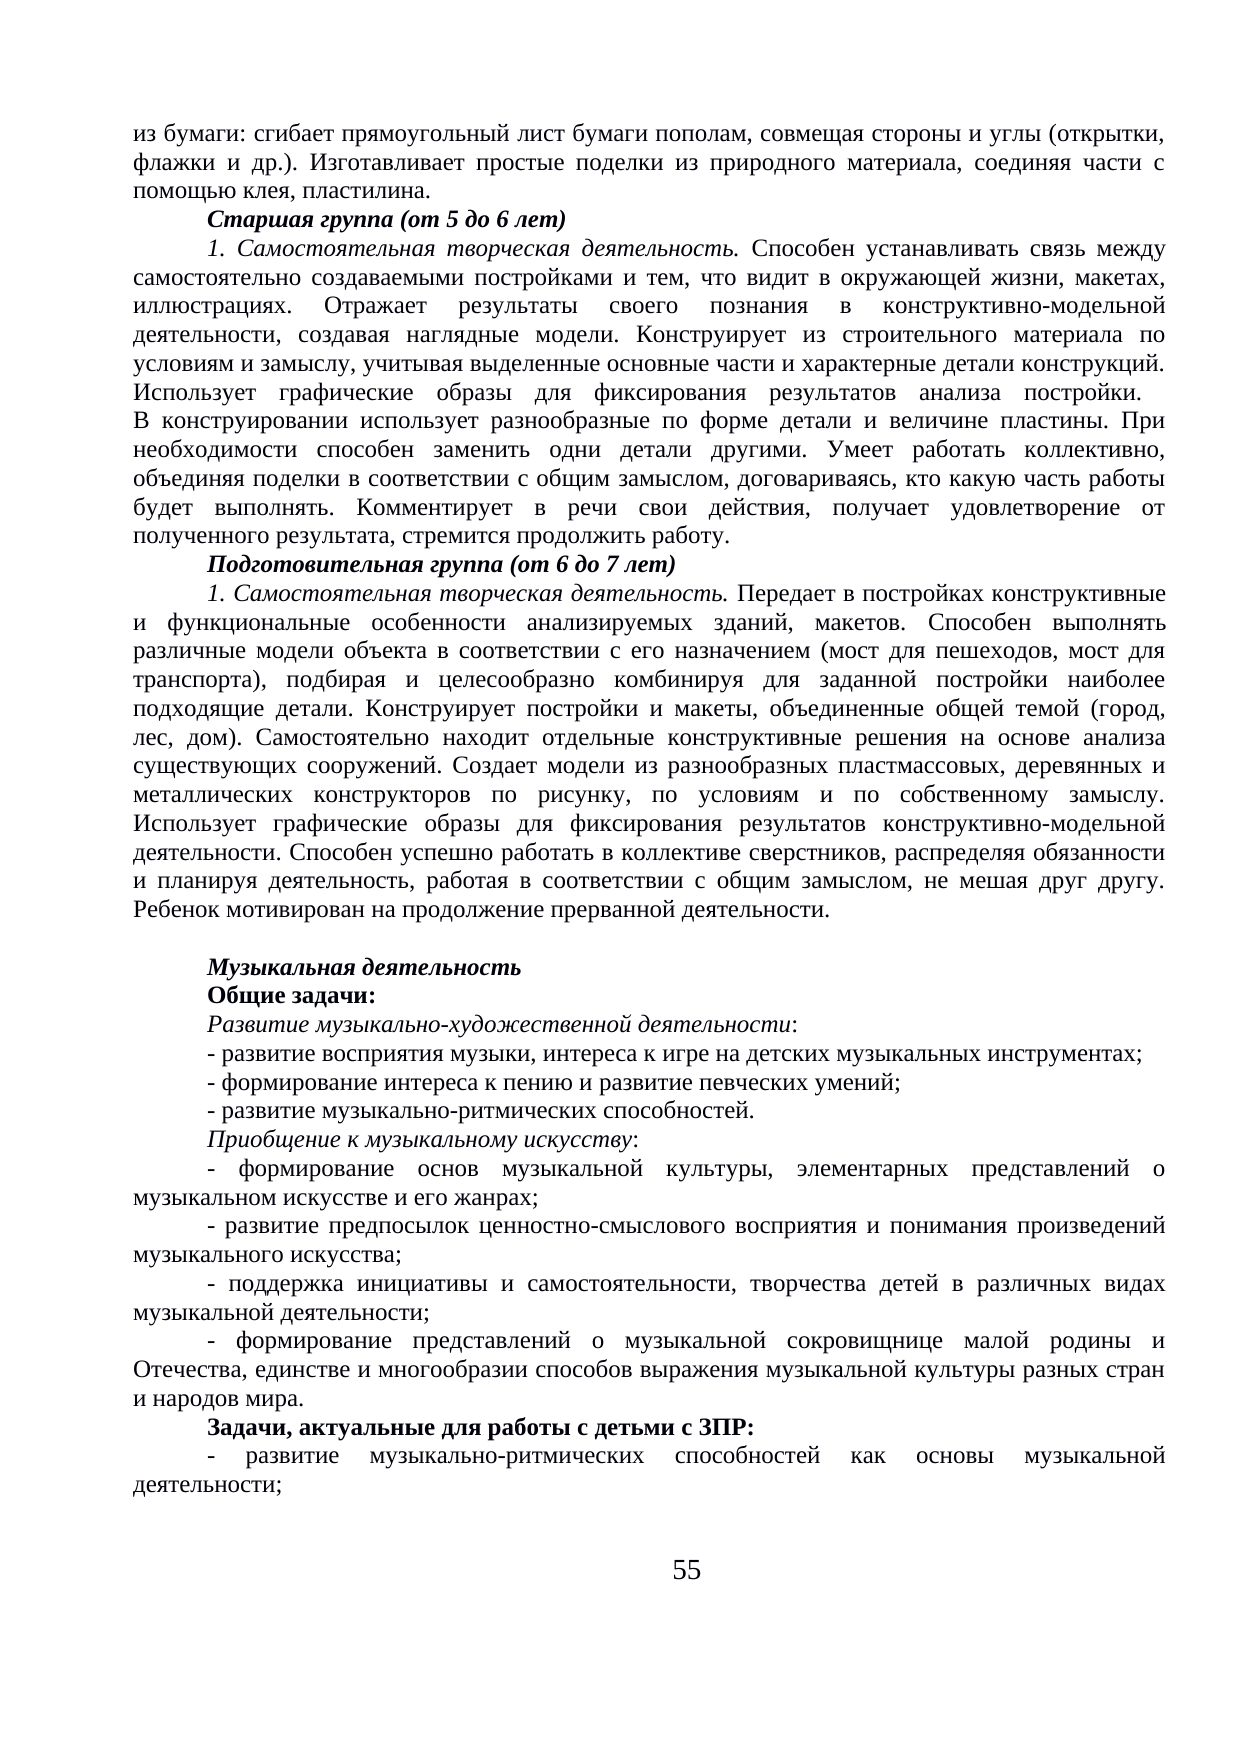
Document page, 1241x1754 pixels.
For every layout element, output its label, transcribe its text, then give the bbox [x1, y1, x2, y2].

text Задачи, актуальные для работы с детьми с ЗПР: [133, 1412, 1166, 1441]
text Развитие музыкально-художественной деятельности: [133, 1009, 1166, 1038]
text - развитие предпосылок ценностно-смыслового восприятия и понимания произведений музыкального искусства; [133, 1211, 1166, 1268]
text - формирование основ музыкальной культуры, элементарных представлений о музыкальном искусстве и его жанрах; [133, 1153, 1166, 1211]
text - развитие восприятия музыки, интереса к игре на детских музыкальных инструментах; [133, 1038, 1166, 1067]
text - формирование представлений о музыкальной сокровищнице малой родины и Отечества, единстве и многообразии способов выражения музыкальной культуры разных стран и народов мира. [133, 1326, 1166, 1412]
text - формирование интереса к пению и развитие певческих умений; [133, 1067, 1166, 1096]
text Приобщение к музыкальному искусству: [133, 1124, 1166, 1153]
text Общие задачи: [133, 981, 1166, 1009]
list Музыкальная деятельность [133, 952, 1166, 981]
list 1. Самостоятельная творческая деятельность. Передает в постройках конструктивные и функциональные особенности анализируемых зданий, макетов. Способен выполнять различные модели объекта в соответствии с его назначением (мост для пешеходов, мост для транспорта), подбирая и целесообразно комбинируя для заданной постройки наиболее подходящие детали. Конструирует постройки и макеты, объединенные общей темой (город, лес, дом). Самостоятельно находит отдельные конструктивные решения на основе анализа существующих сооружений. Создает модели из разнообразных пластмассовых, деревянных и металлических конструкторов по рисунку, по условиям и по собственному замыслу. Использует графические образы для фиксирования результатов конструктивно-модельной деятельности. Способен успешно работать в коллективе сверстников, распределяя обязанности и планируя деятельность, работая в соответствии с общим замыслом, не мешая друг другу. Ребенок мотивирован на продолжение прерванной деятельности. [133, 578, 1166, 923]
list Подготовительная группа (от 6 до 7 лет) [133, 549, 1166, 578]
text - поддержка инициативы и самостоятельности, творчества детей в различных видах музыкальной деятельности; [133, 1268, 1166, 1326]
list Старшая группа (от 5 до 6 лет) [133, 204, 1166, 233]
list 1. Самостоятельная творческая деятельность. Способен устанавливать связь между самостоятельно создаваемыми постройками и тем, что видит в окружающей жизни, макетах, иллюстрациях. Отражает результаты своего познания в конструктивно-модельной деятельности, создавая наглядные модели. Конструирует из строительного материала по условиям и замыслу, учитывая выделенные основные части и характерные детали конструкций. Использует графические образы для фиксирования результатов анализа постройки. В конструировании использует разнообразные по форме детали и величине пластины. При необходимости способен заменить одни детали другими. Умеет работать коллективно, объединяя поделки в соответствии с общим замыслом, договариваясь, кто какую часть работы будет выполнять. Комментирует в речи свои действия, получает удовлетворение от полученного результата, стремится продолжить работу. [133, 233, 1166, 549]
text - развитие музыкально-ритмических способностей. [133, 1096, 1166, 1124]
text - развитие музыкально-ритмических способностей как основы музыкальной деятельности; [133, 1441, 1166, 1498]
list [133, 118, 1166, 204]
